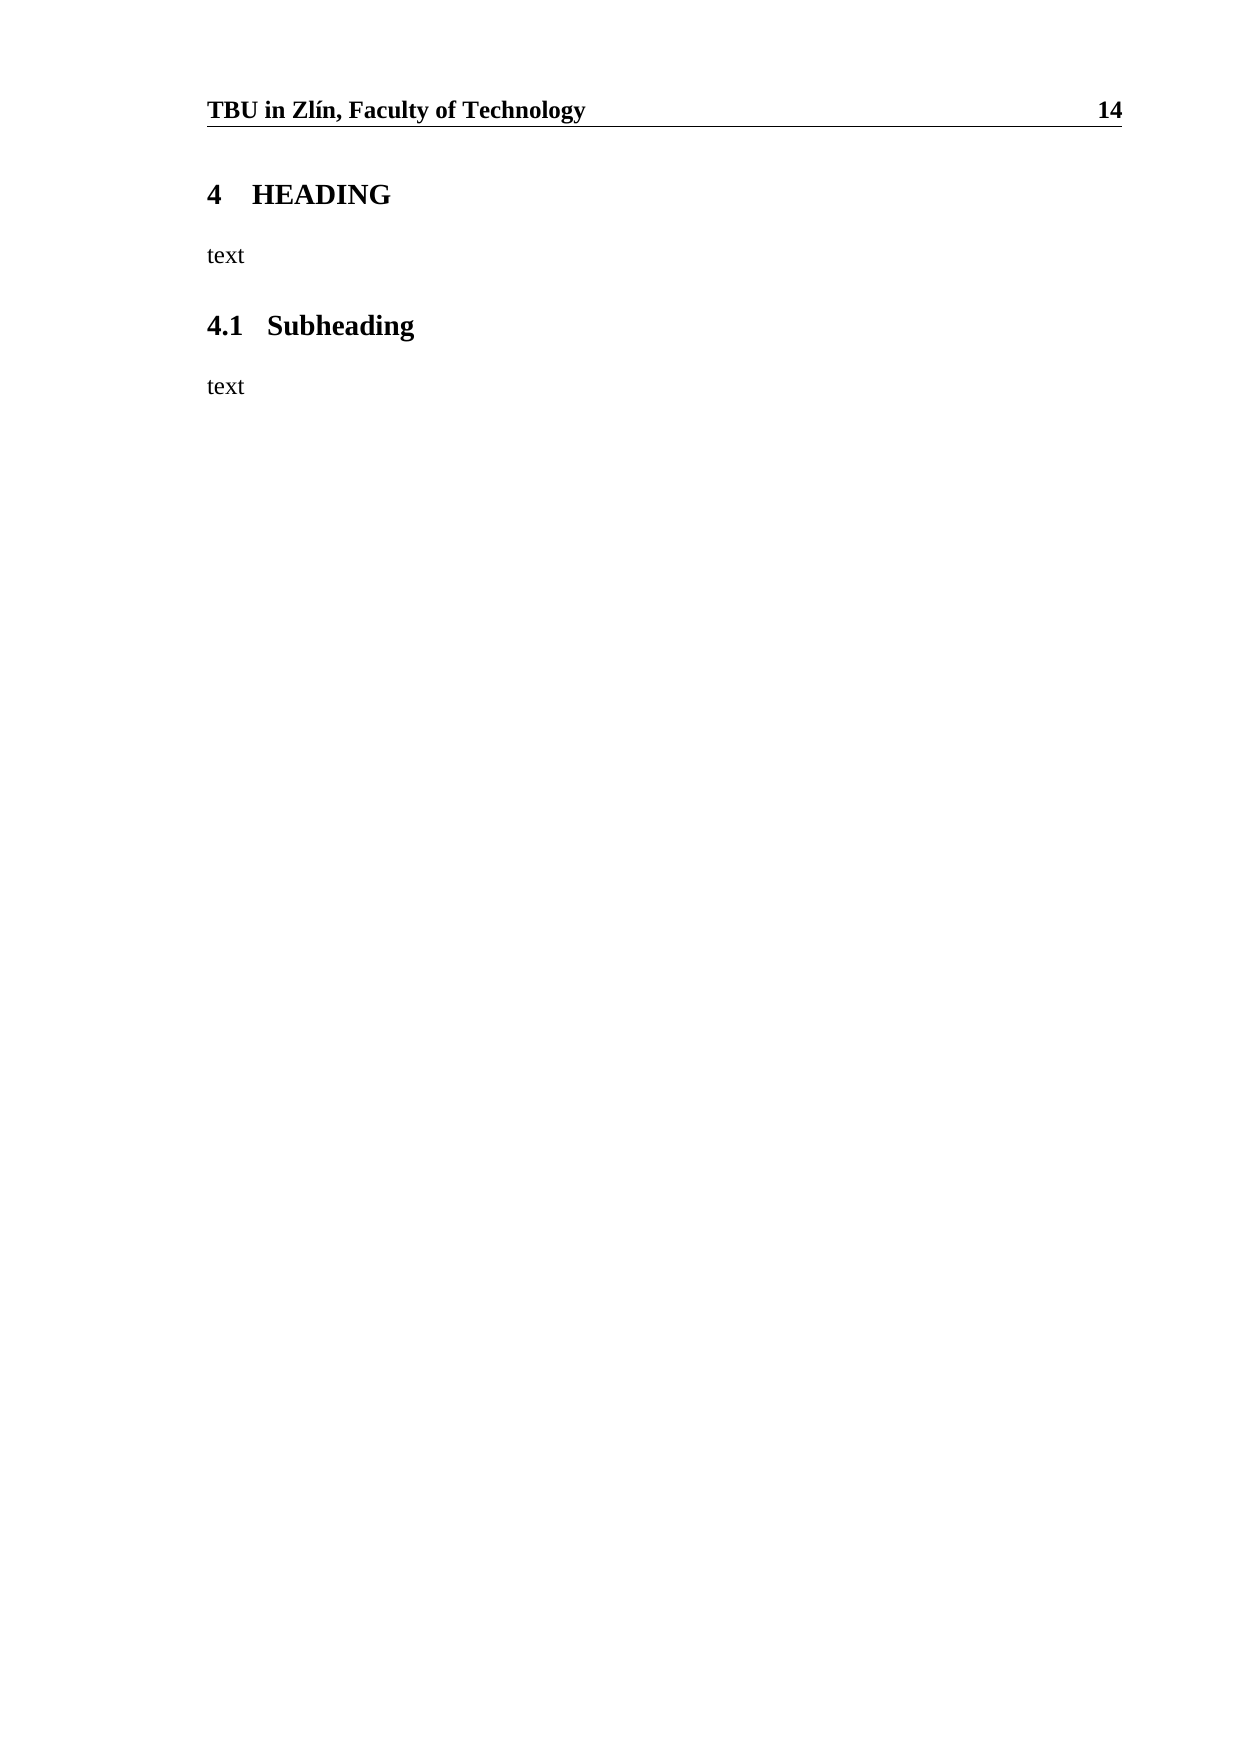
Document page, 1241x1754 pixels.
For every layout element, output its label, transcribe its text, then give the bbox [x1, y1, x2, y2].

text text [207, 240, 1122, 269]
text text [207, 371, 1122, 400]
text Subheading [207, 308, 1122, 342]
text Heading [207, 177, 1122, 211]
